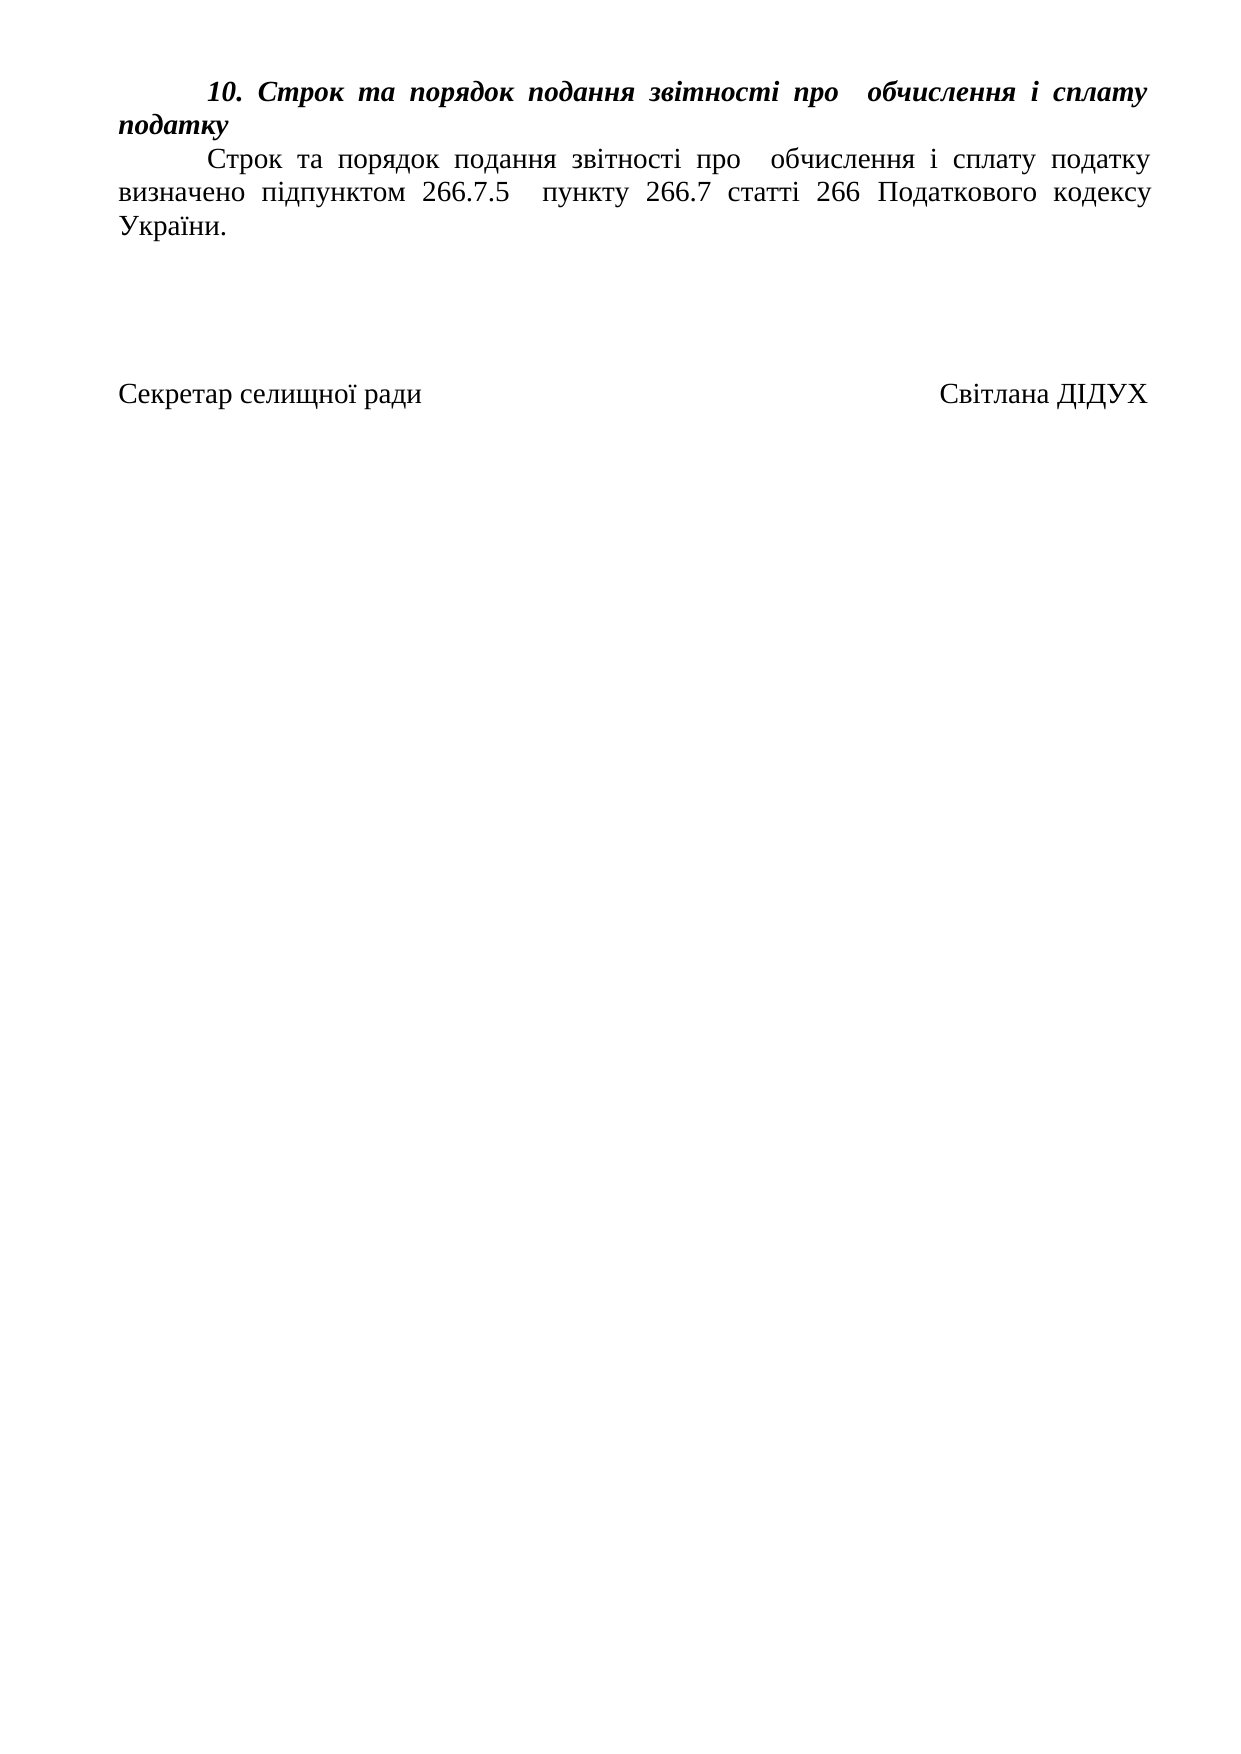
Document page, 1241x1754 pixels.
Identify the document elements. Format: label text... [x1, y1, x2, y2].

text Секретар селищної ради Світлана ДІДУХ [118, 376, 1152, 409]
text Строк та порядок подання звітності про обчислення і сплату податку визначено підпунктом 266.7.5 пункту 266.7 статті 266 Податкового кодексу України. [118, 141, 1152, 242]
text 10. Строк та порядок подання звітності про обчислення і сплату податку [118, 74, 1152, 141]
